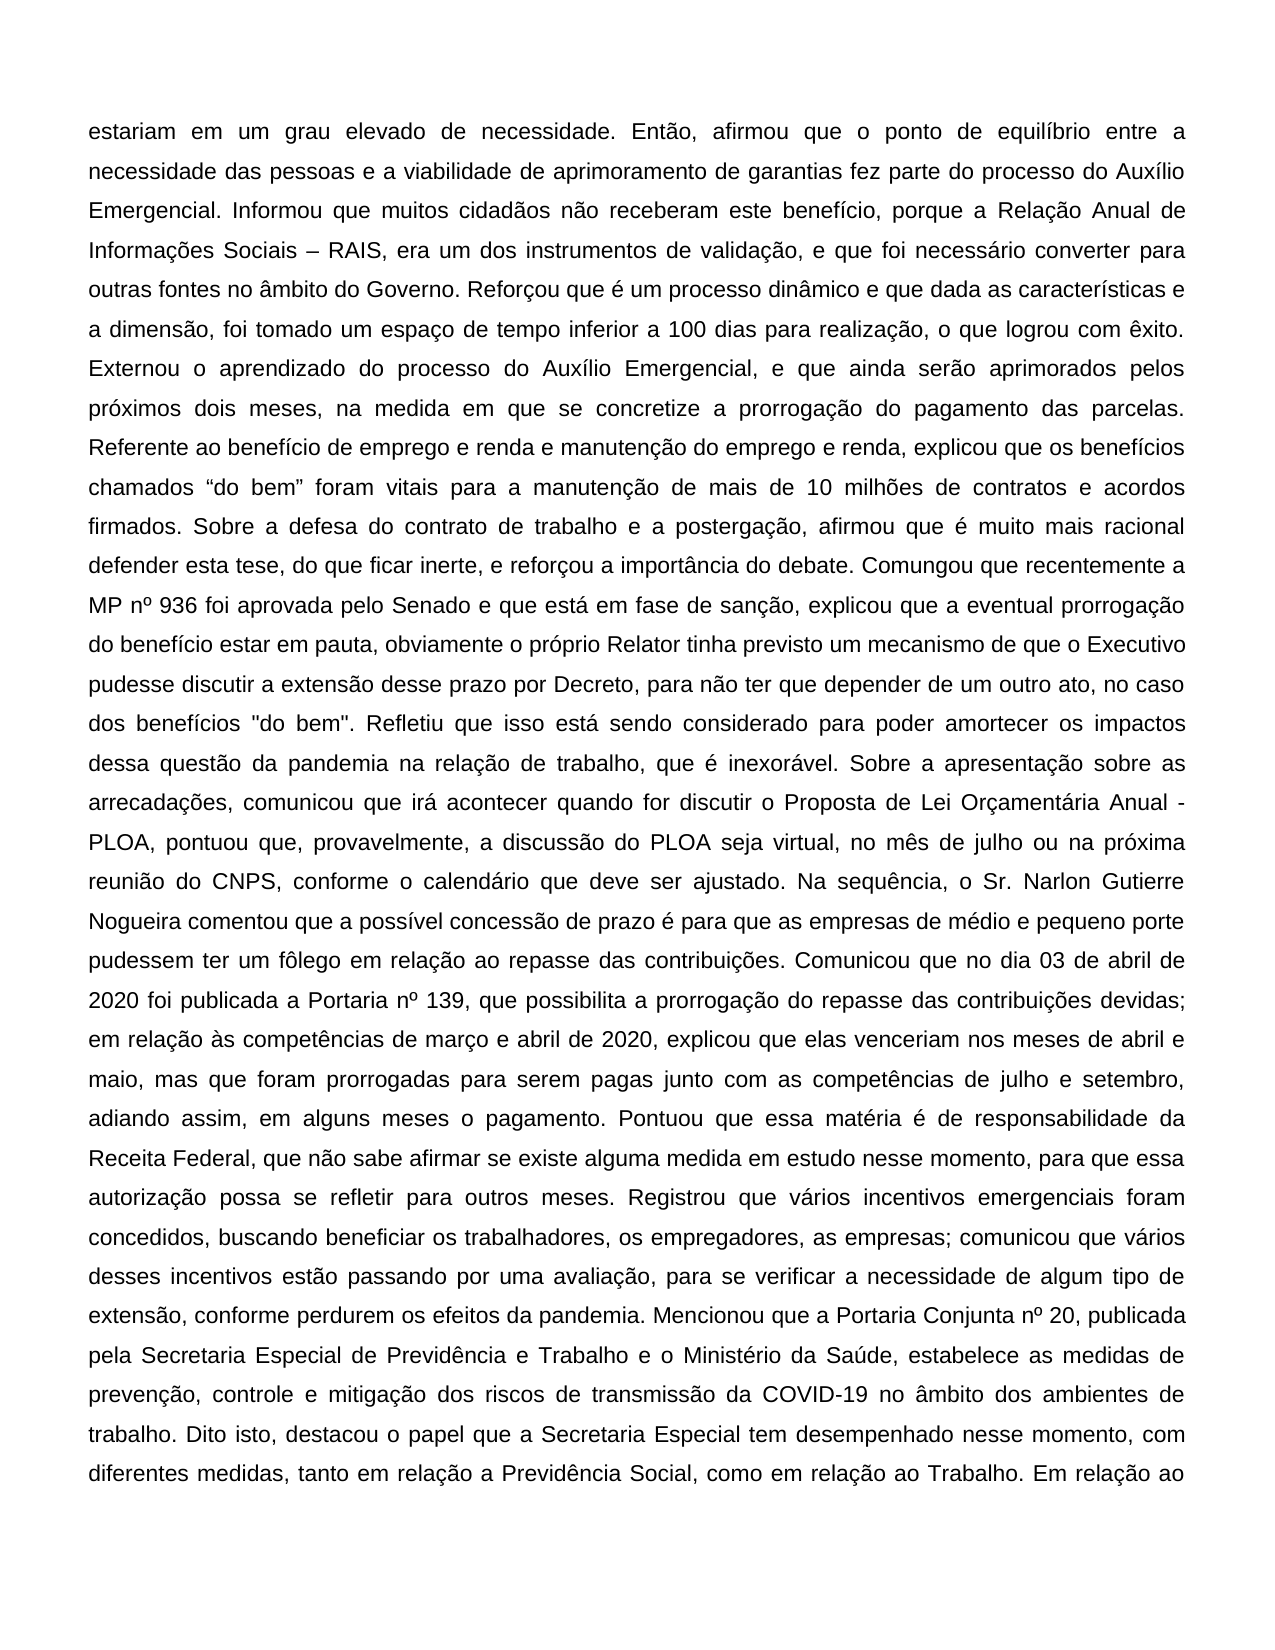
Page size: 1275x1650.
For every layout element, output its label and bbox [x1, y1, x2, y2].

text [87, 118, 1186, 1487]
